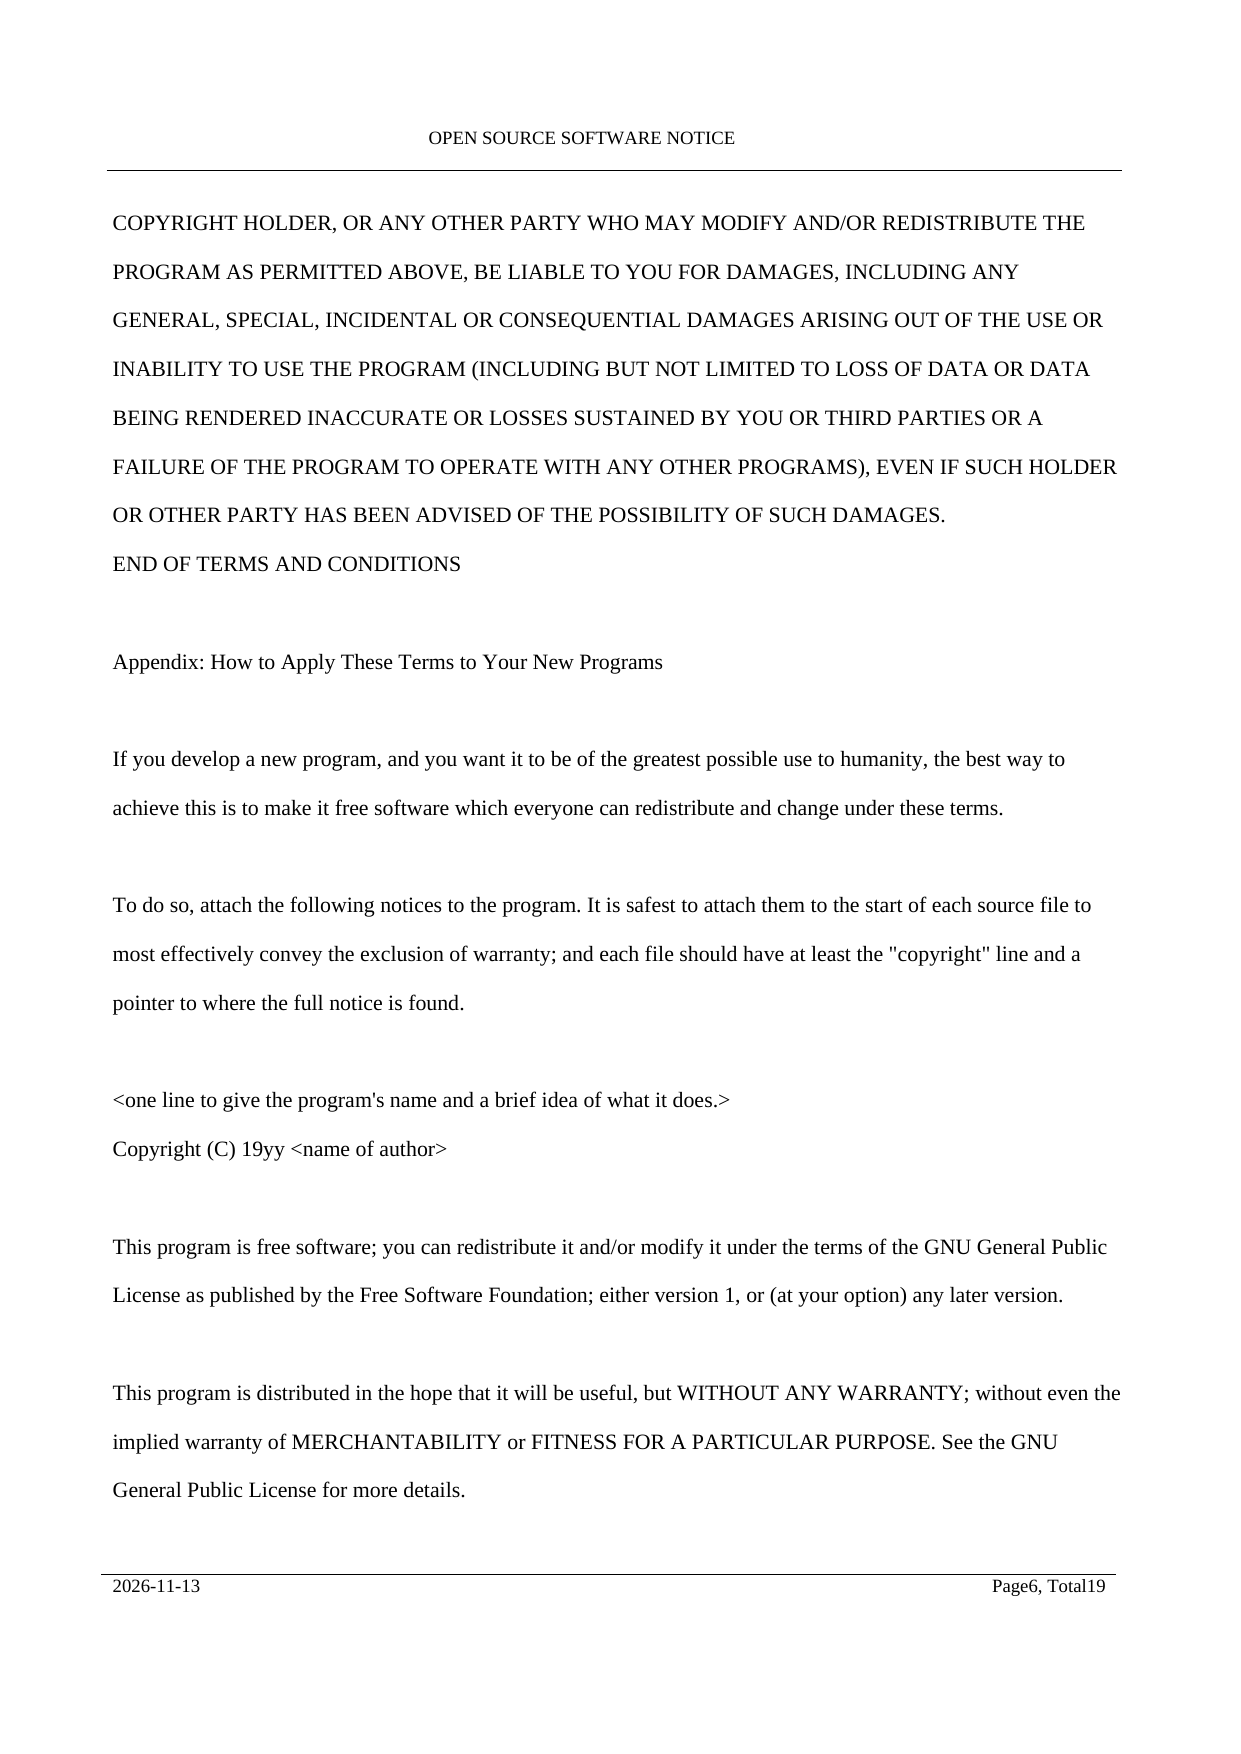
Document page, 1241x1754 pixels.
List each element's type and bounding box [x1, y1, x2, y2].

text [112, 206, 1128, 1506]
